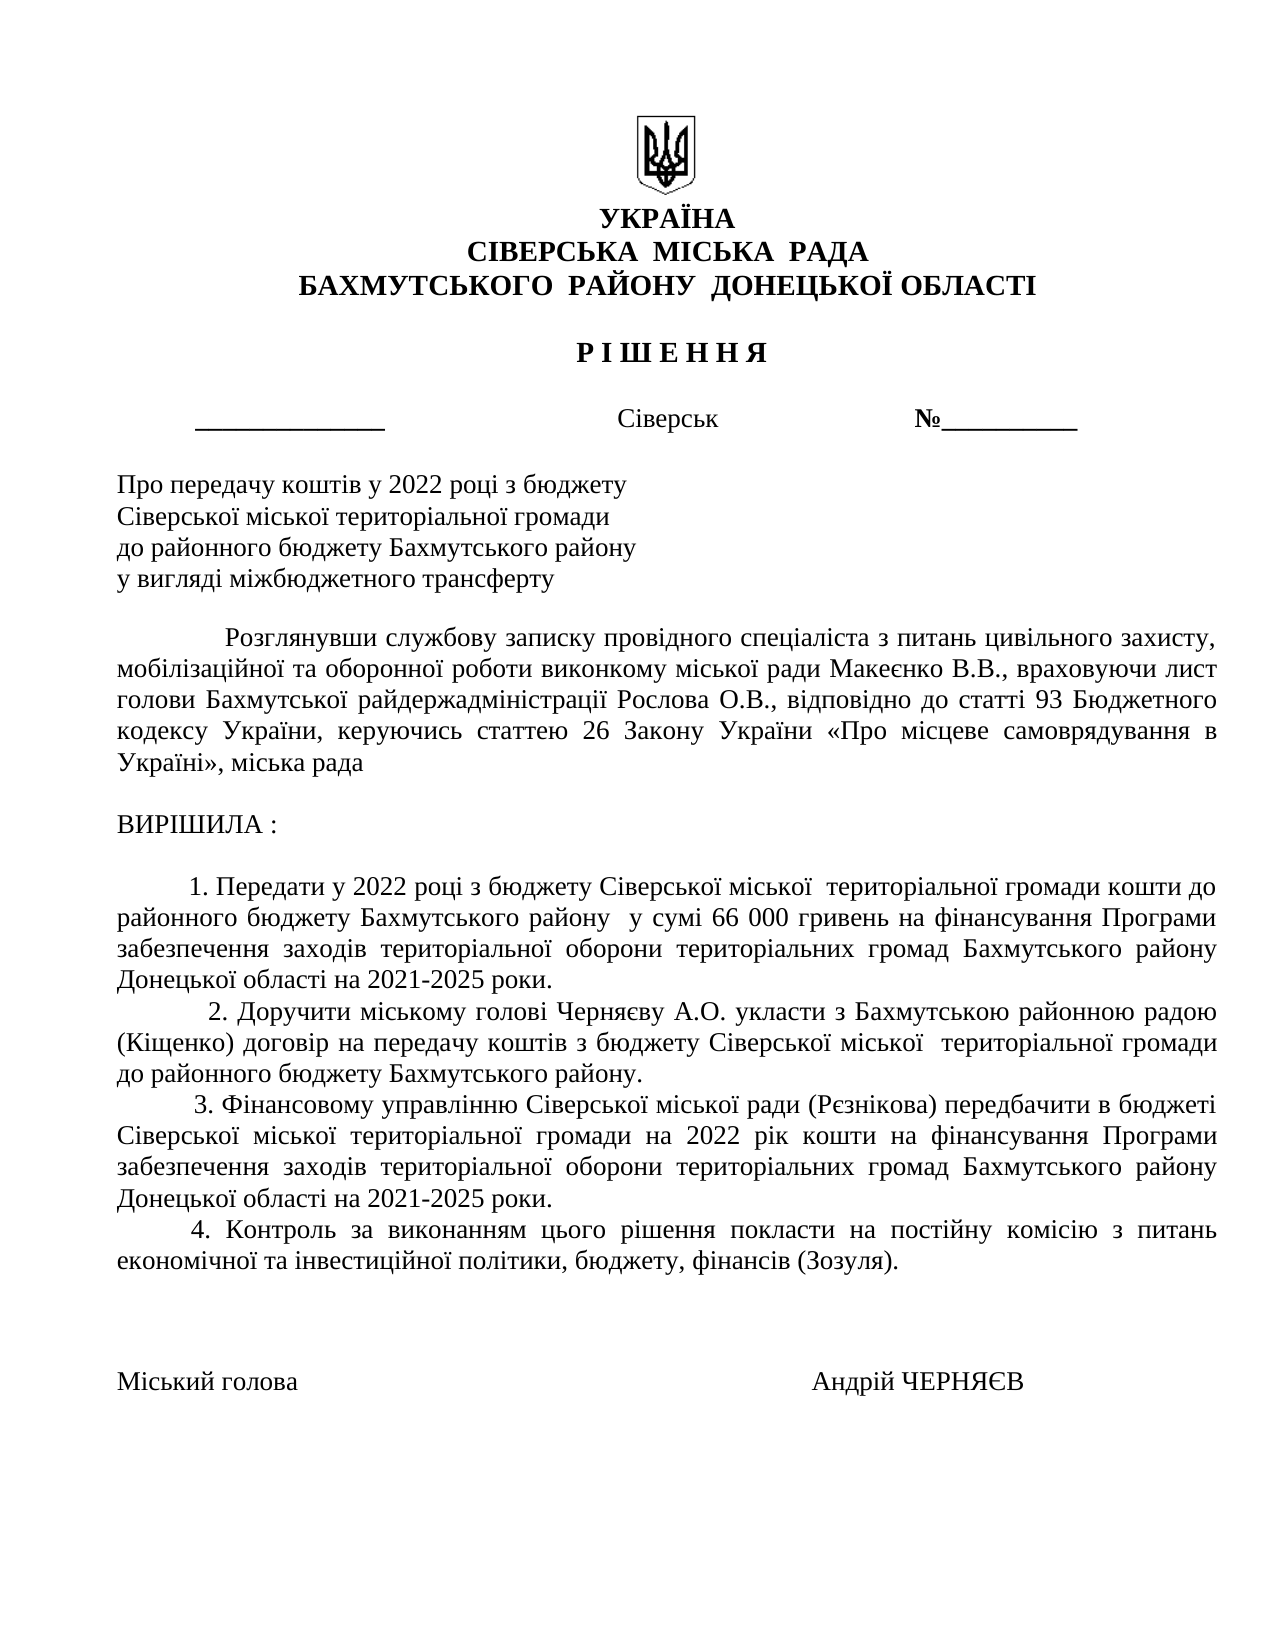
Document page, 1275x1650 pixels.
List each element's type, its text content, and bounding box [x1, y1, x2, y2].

text ВИРІШИЛА : [117, 808, 1238, 839]
text у вигляді міжбюджетного трансферту [117, 562, 1219, 593]
text Міський голова Андрій ЧЕРНЯЄВ [117, 1365, 1219, 1397]
table_header Сіверськ [506, 402, 829, 437]
text 4. Контроль за виконанням цього рішення покласти на постійну комісію з питань економічної та інвестиційної політики, бюджету, фінансів (Зозуля). [117, 1213, 1219, 1275]
text Про передачу коштів у 2022 році з бюджету [117, 468, 1219, 499]
text БАХМУТСЬКОГО РАЙОНУ ДОНЕЦЬКОЇ ОБЛАСТІ [117, 268, 1219, 302]
text Розглянувши службову записку провідного спеціаліста з питань цивільного захисту, мобілізаційної та оборонної роботи виконкому міської ради Макеєнко В.В., враховуючи лист голови Бахмутської райдержадміністрації Рослова О.В., відповідно до статті 93 Бюджетного кодексу України, керуючись статтею 26 Закону України «Про місцеве самоврядування в Україні», міська рада [117, 621, 1219, 777]
text до районного бюджету Бахмутського району [117, 531, 1219, 562]
table_header ______________ [184, 402, 506, 437]
table_header №__________ [829, 402, 1151, 437]
text Р І Ш Е Н Н Я [117, 335, 1219, 369]
text УКРАЇНА [115, 201, 1219, 234]
text СІВЕРСЬКА МІСЬКА РАДА [117, 234, 1219, 268]
text Сіверської міської територіальної громади [117, 499, 1219, 531]
text 2. Доручити міському голові Черняєву А.О. укласти з Бахмутською районною радою (Кіщенко) договір на передачу коштів з бюджету Сіверської міської територіальної громади до районного бюджету Бахмутського району. [117, 995, 1219, 1088]
text 3. Фінансовому управлінню Сіверської міської ради (Рєзнікова) передбачити в бюджеті Сіверської міської територіальної громади на 2022 рік кошти на фінансування Програми забезпечення заходів територіальної оборони територіальних громад Бахмутського району Донецької області на 2021-2025 роки. [117, 1088, 1219, 1213]
text 1. Передати у 2022 році з бюджету Сіверської міської територіальної громади кошти до районного бюджету Бахмутського району у сумі 66 000 гривень на фінансування Програми забезпечення заходів територіальної оборони територіальних громад Бахмутського району Донецької області на 2021-2025 роки. [117, 870, 1219, 995]
